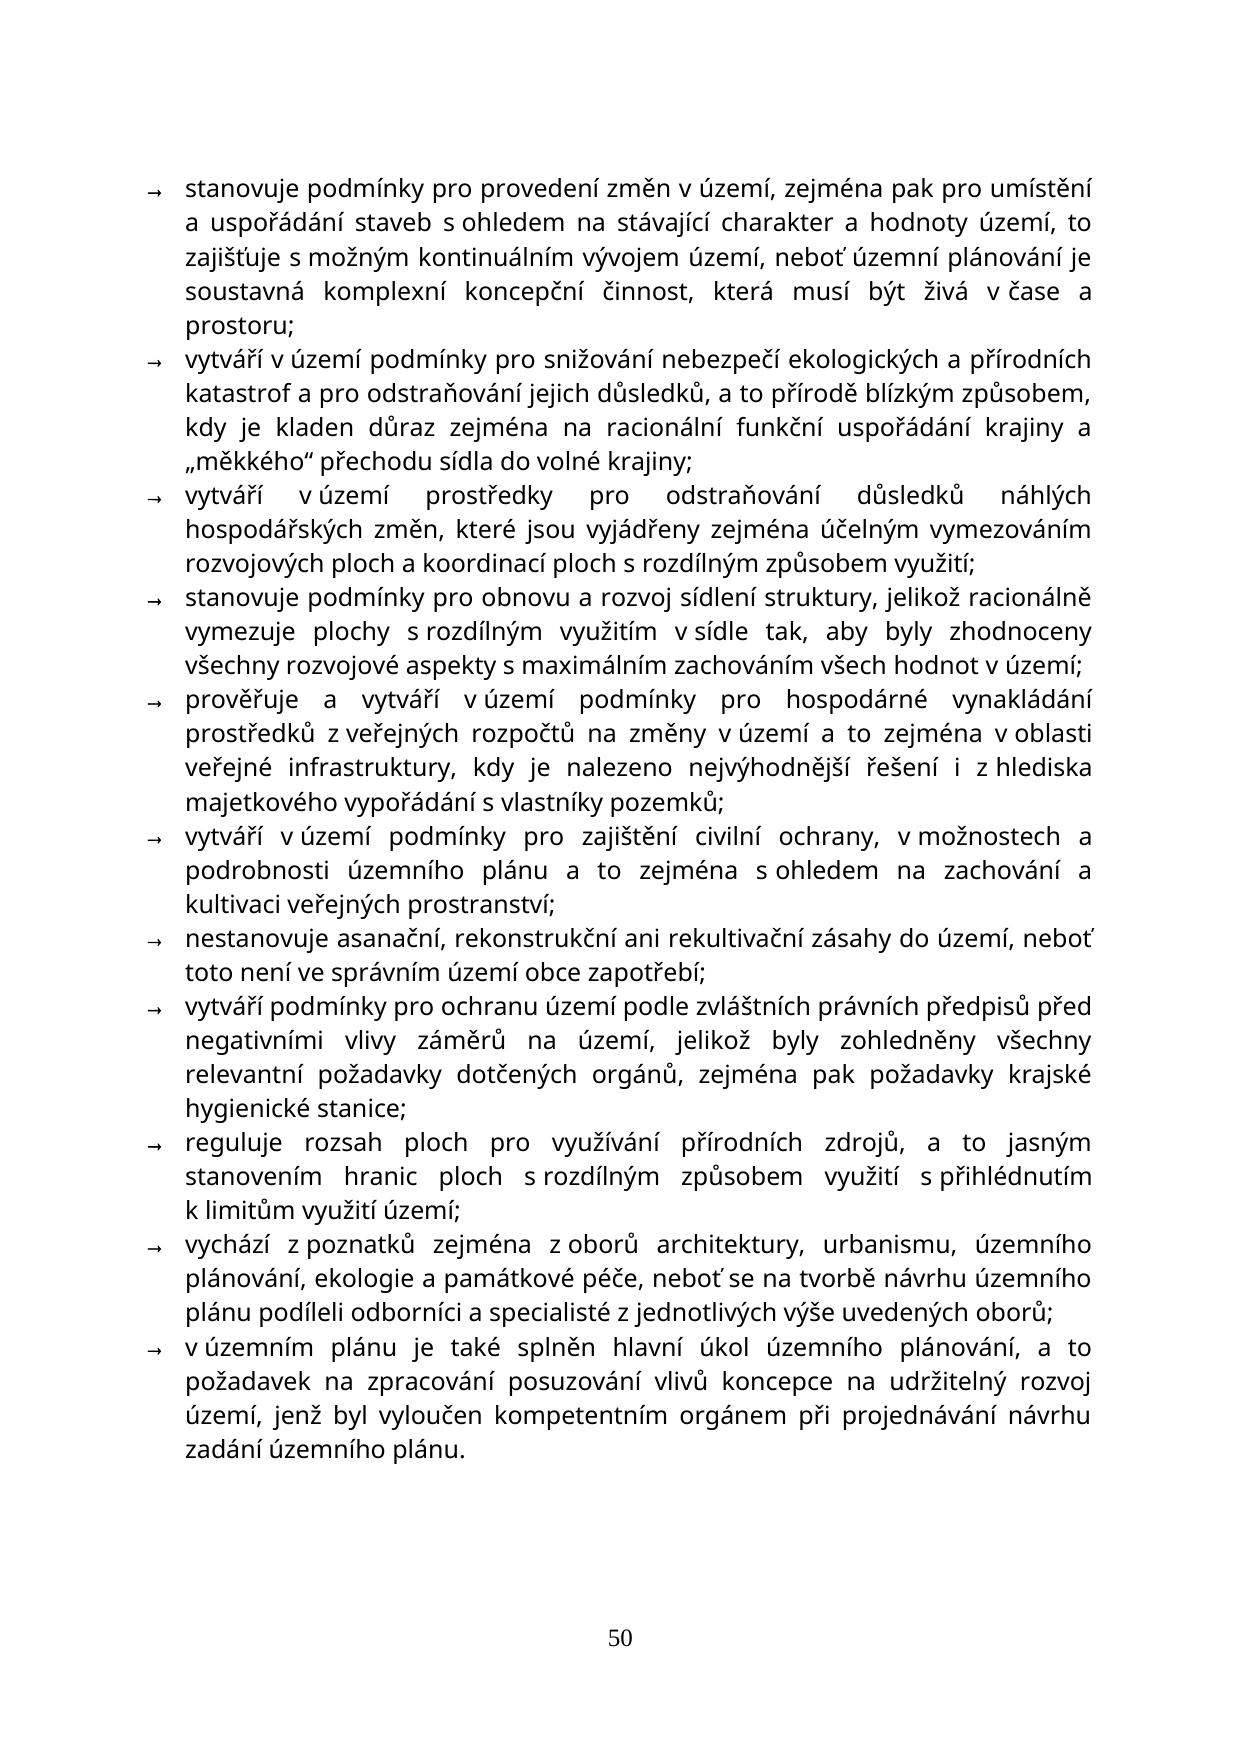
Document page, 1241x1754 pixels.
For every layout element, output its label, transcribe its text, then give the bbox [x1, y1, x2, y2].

list vychází z poznatků zejména z oborů architektury, urbanismu, územního plánování, ekologie a památkové péče, neboť se na tvorbě návrhu územního plánu podíleli odborníci a specialisté z jednotlivých výše uvedených oborů; [148, 1227, 1092, 1329]
list vytváří podmínky pro ochranu území podle zvláštních právních předpisů před negativními vlivy záměrů na území, jelikož byly zohledněny všechny relevantní požadavky dotčených orgánů, zejména pak požadavky krajské hygienické stanice; [148, 988, 1092, 1125]
list prověřuje a vytváří v území podmínky pro hospodárné vynakládání prostředků z veřejných rozpočtů na změny v území a to zejména v oblasti veřejné infrastruktury, kdy je nalezeno nejvýhodnější řešení i z hlediska majetkového vypořádání s vlastníky pozemků; [148, 682, 1092, 818]
list reguluje rozsah ploch pro využívání přírodních zdrojů, a to jasným stanovením hranic ploch s rozdílným způsobem využití s přihlédnutím k limitům využití území; [148, 1125, 1092, 1227]
list stanovuje podmínky pro provedení změn v území, zejména pak pro umístění a uspořádání staveb s ohledem na stávající charakter a hodnoty území, to zajišťuje s možným kontinuálním vývojem území, neboť územní plánování je soustavná komplexní koncepční činnost, která musí být živá v čase a prostoru; [148, 171, 1092, 341]
list vytváří v území prostředky pro odstraňování důsledků náhlých hospodářských změn, které jsou vyjádřeny zejména účelným vymezováním rozvojových ploch a koordinací ploch s rozdílným způsobem využití; [148, 478, 1092, 580]
list v územním plánu je také splněn hlavní úkol územního plánování, a to požadavek na zpracování posuzování vlivů koncepce na udržitelný rozvoj území, jenž byl vyloučen kompetentním orgánem při projednávání návrhu zadání územního plánu. [148, 1329, 1092, 1465]
list vytváří v území podmínky pro zajištění civilní ochrany, v možnostech a podrobnosti územního plánu a to zejména s ohledem na zachování a kultivaci veřejných prostranství; [148, 818, 1092, 920]
list vytváří v území podmínky pro snižování nebezpečí ekologických a přírodních katastrof a pro odstraňování jejich důsledků, a to přírodě blízkým způsobem, kdy je kladen důraz zejména na racionální funkční uspořádání krajiny a „měkkého“ přechodu sídla do volné krajiny; [148, 341, 1092, 478]
list nestanovuje asanační, rekonstrukční ani rekultivační zásahy do území, neboť toto není ve správním území obce zapotřebí; [148, 920, 1092, 988]
list stanovuje podmínky pro obnovu a rozvoj sídlení struktury, jelikož racionálně vymezuje plochy s rozdílným využitím v sídle tak, aby byly zhodnoceny všechny rozvojové aspekty s maximálním zachováním všech hodnot v území; [148, 580, 1092, 682]
